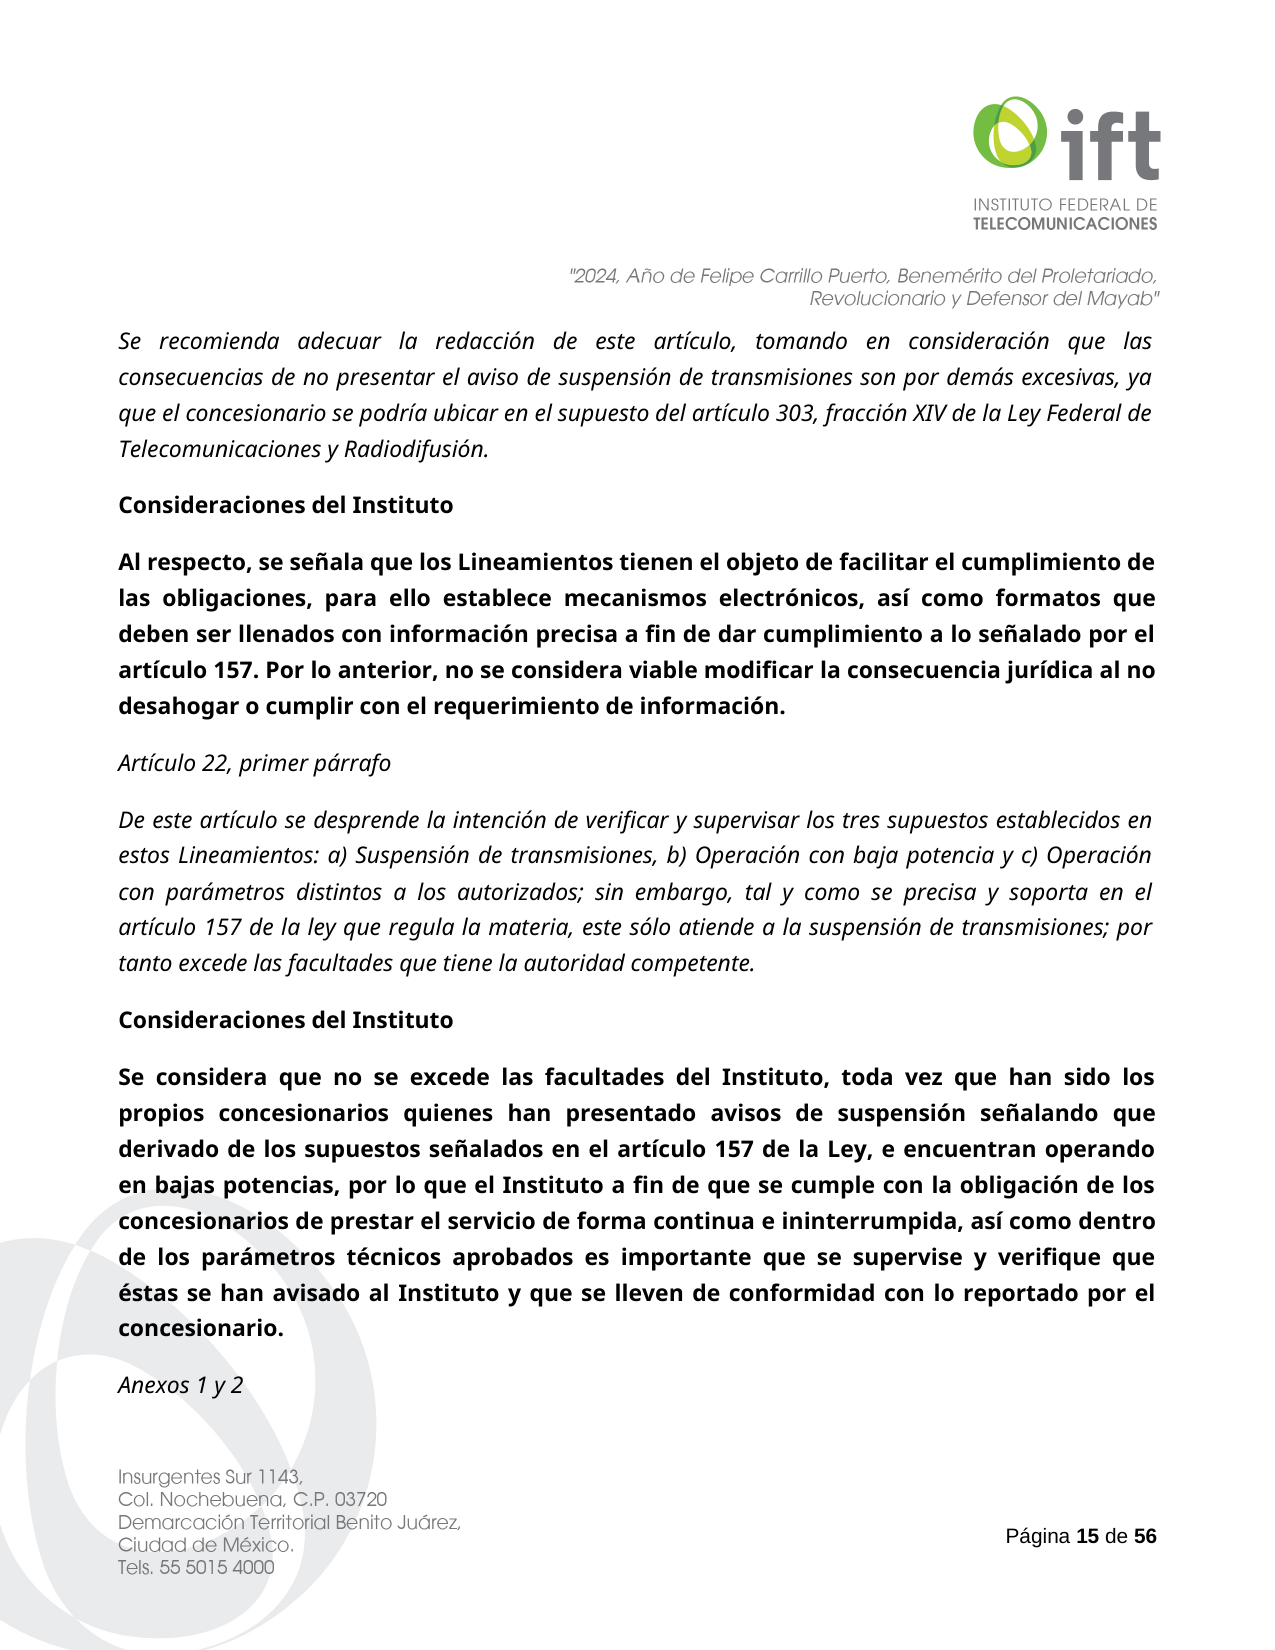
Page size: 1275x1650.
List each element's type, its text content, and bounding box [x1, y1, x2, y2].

text De este artículo se desprende la intención de verificar y supervisar los tres supuestos establecidos en estos Lineamientos: a) Suspensión de transmisiones, b) Operación con baja potencia y c) Operación con parámetros distintos a los autorizados; sin embargo, tal y como se precisa y soporta en el artículo 157 de la ley que regula la materia, este sólo atiende a la suspensión de transmisiones; por tanto excede las facultades que tiene la autoridad competente. [118, 803, 1157, 978]
text Se recomienda adecuar la redacción de este artículo, tomando en consideración que las consecuencias de no presentar el aviso de suspensión de transmisiones son por demás excesivas, ya que el concesionario se podría ubicar en el supuesto del artículo 303, fracción XIV de la Ley Federal de Telecomunicaciones y Radiodifusión. [118, 325, 1157, 464]
text Consideraciones del Instituto [118, 489, 1157, 521]
picture [0, 0, 1275, 1650]
text Se considera que no se excede las facultades del Instituto, toda vez que han sido los propios concesionarios quienes han presentado avisos de suspensión señalando que derivado de los supuestos señalados en el artículo 157 de la Ley, e encuentran operando en bajas potencias, por lo que el Instituto a fin de que se cumple con la obligación de los concesionarios de prestar el servicio de forma continua e ininterrumpida, así como dentro de los parámetros técnicos aprobados es importante que se supervise y verifique que éstas se han avisado al Instituto y que se lleven de conformidad con lo reportado por el concesionario. [118, 1061, 1157, 1344]
text Consideraciones del Instituto [118, 1004, 1157, 1035]
text Anexos 1 y 2 [118, 1369, 1157, 1400]
text Artículo 22, primer párrafo [118, 747, 1157, 778]
text Al respecto, se señala que los Lineamientos tienen el objeto de facilitar el cumplimiento de las obligaciones, para ello establece mecanismos electrónicos, así como formatos que deben ser llenados con información precisa a fin de dar cumplimiento a lo señalado por el artículo 157. Por lo anterior, no se considera viable modificar la consecuencia jurídica al no desahogar o cumplir con el requerimiento de información. [118, 546, 1157, 721]
